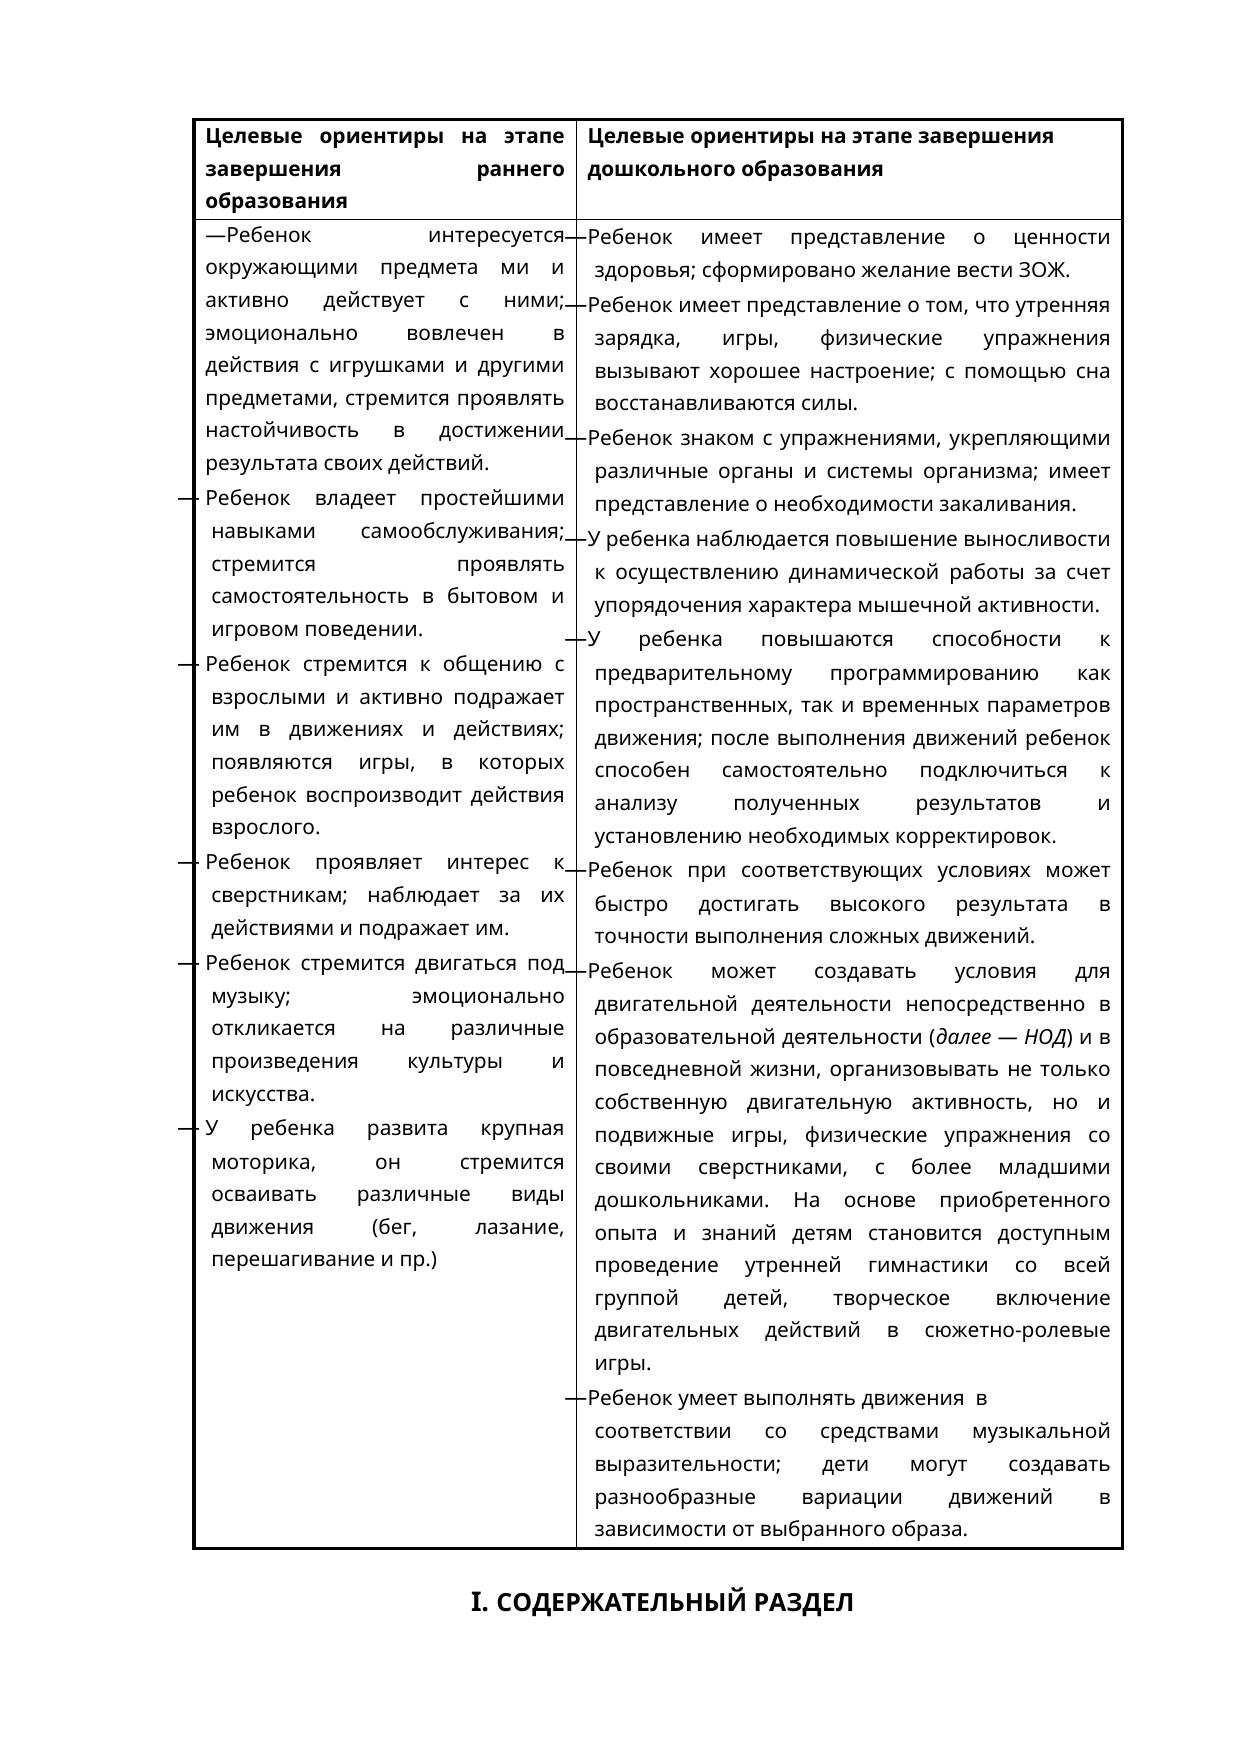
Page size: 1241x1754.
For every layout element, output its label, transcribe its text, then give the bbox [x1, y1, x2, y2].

table_cell Ребенок имеет представление о ценности здоровья; сформировано желание вести ЗОЖ. Ребенок имеет представление о том, что утренняя зарядка, игры, физические упражнения вызывают хорошее настроение; с помощью сна восстанавливаются силы. Ребенок знаком с упражнениями, укрепляющими различные органы и системы организма; имеет представление о необходимости закаливания. У ребенка наблюдается повышение выносливости к осуществлению динамической работы за счет упорядочения характера мышечной активности. У ребенка повышаются способности к предварительному программированию как пространственных, так и временных параметров движения; после выполнения движений ребенок способен самостоятельно подключиться к анализу полученных результатов и установлению необходимых корректировок. Ребенок при соответствующих условиях может быстро достигать высокого результата в точности выполнения сложных движений. Ребенок может создавать условия для двигательной деятельности непосредственно в образовательной деятельности (далее — НОД) и в повседневной жизни, организовывать не только собственную двигательную активность, но и подвижные игры, физические упражнения со своими сверстниками, с более младшими дошкольниками. На основе приобретенного опыта и знаний детям становится доступным проведение утренней гимнастики со всей группой детей, творческое включение двигательных действий в сюжетно-ролевые игры. Ребенок умеет выполнять движения в соответствии со средствами музыкальной выразительности; дети могут создавать разнообразные вариации движений в зависимости от выбранного образа. [577, 220, 1121, 1547]
table_cell —Ребенок интересуется окружающими предмета ми и активно действует с ними; эмоционально вовлечен в действия с игрушками и другими предметами, стремится проявлять настойчивость в достижении результата своих действий. Ребенок владеет простейшими навыками самообслуживания; стремится проявлять самостоятельность в бытовом и игровом поведении. Ребенок стремится к общению с взрослыми и активно подражает им в движениях и действиях; появляются игры, в которых ребенок воспроизводит действия взрослого. Ребенок проявляет интерес к сверстникам; наблюдает за их действиями и подражает им. Ребенок стремится двигаться под музыку; эмоционально откликается на различные произведения культуры и искусства. У ребенка развита крупная моторика, он стремится осваивать различные виды движения (бег, лазание, перешагивание и пр.) [196, 220, 576, 1547]
list СОДЕРЖАТЕЛЬНЫЙ РАЗДЕЛ [471, 1582, 1152, 1619]
table_header Целевые ориентиры на этапе завершения дошкольного образования [577, 121, 1121, 219]
table_header Целевые ориентиры на этапе завершения раннего образования [196, 121, 576, 219]
